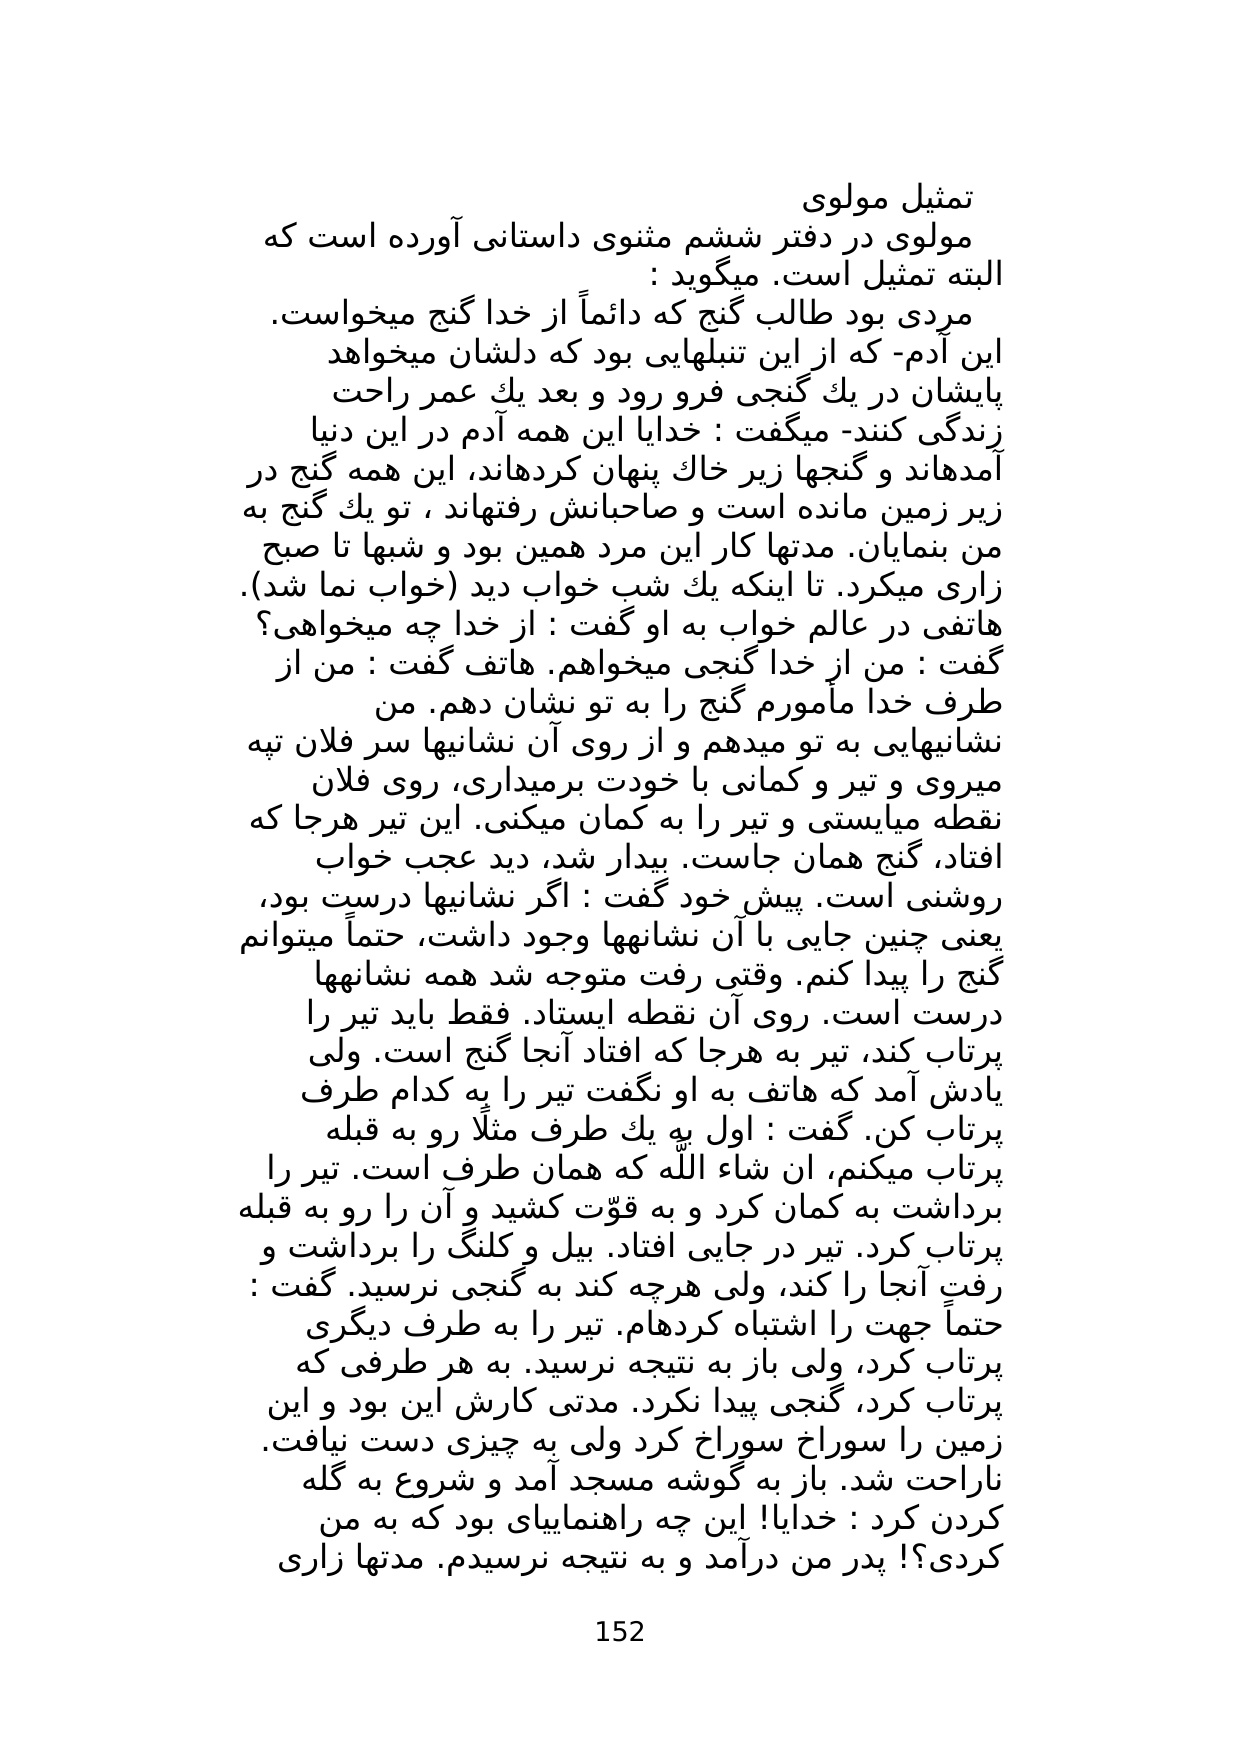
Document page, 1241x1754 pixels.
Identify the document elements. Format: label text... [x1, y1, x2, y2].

text مولوی در دفتر ششم مثنوی داستانی آورده است كه البته تمثيل است. می‏گويد : [236, 216, 1004, 294]
text تمثيل مولوی [236, 177, 1004, 216]
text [236, 294, 1004, 1576]
